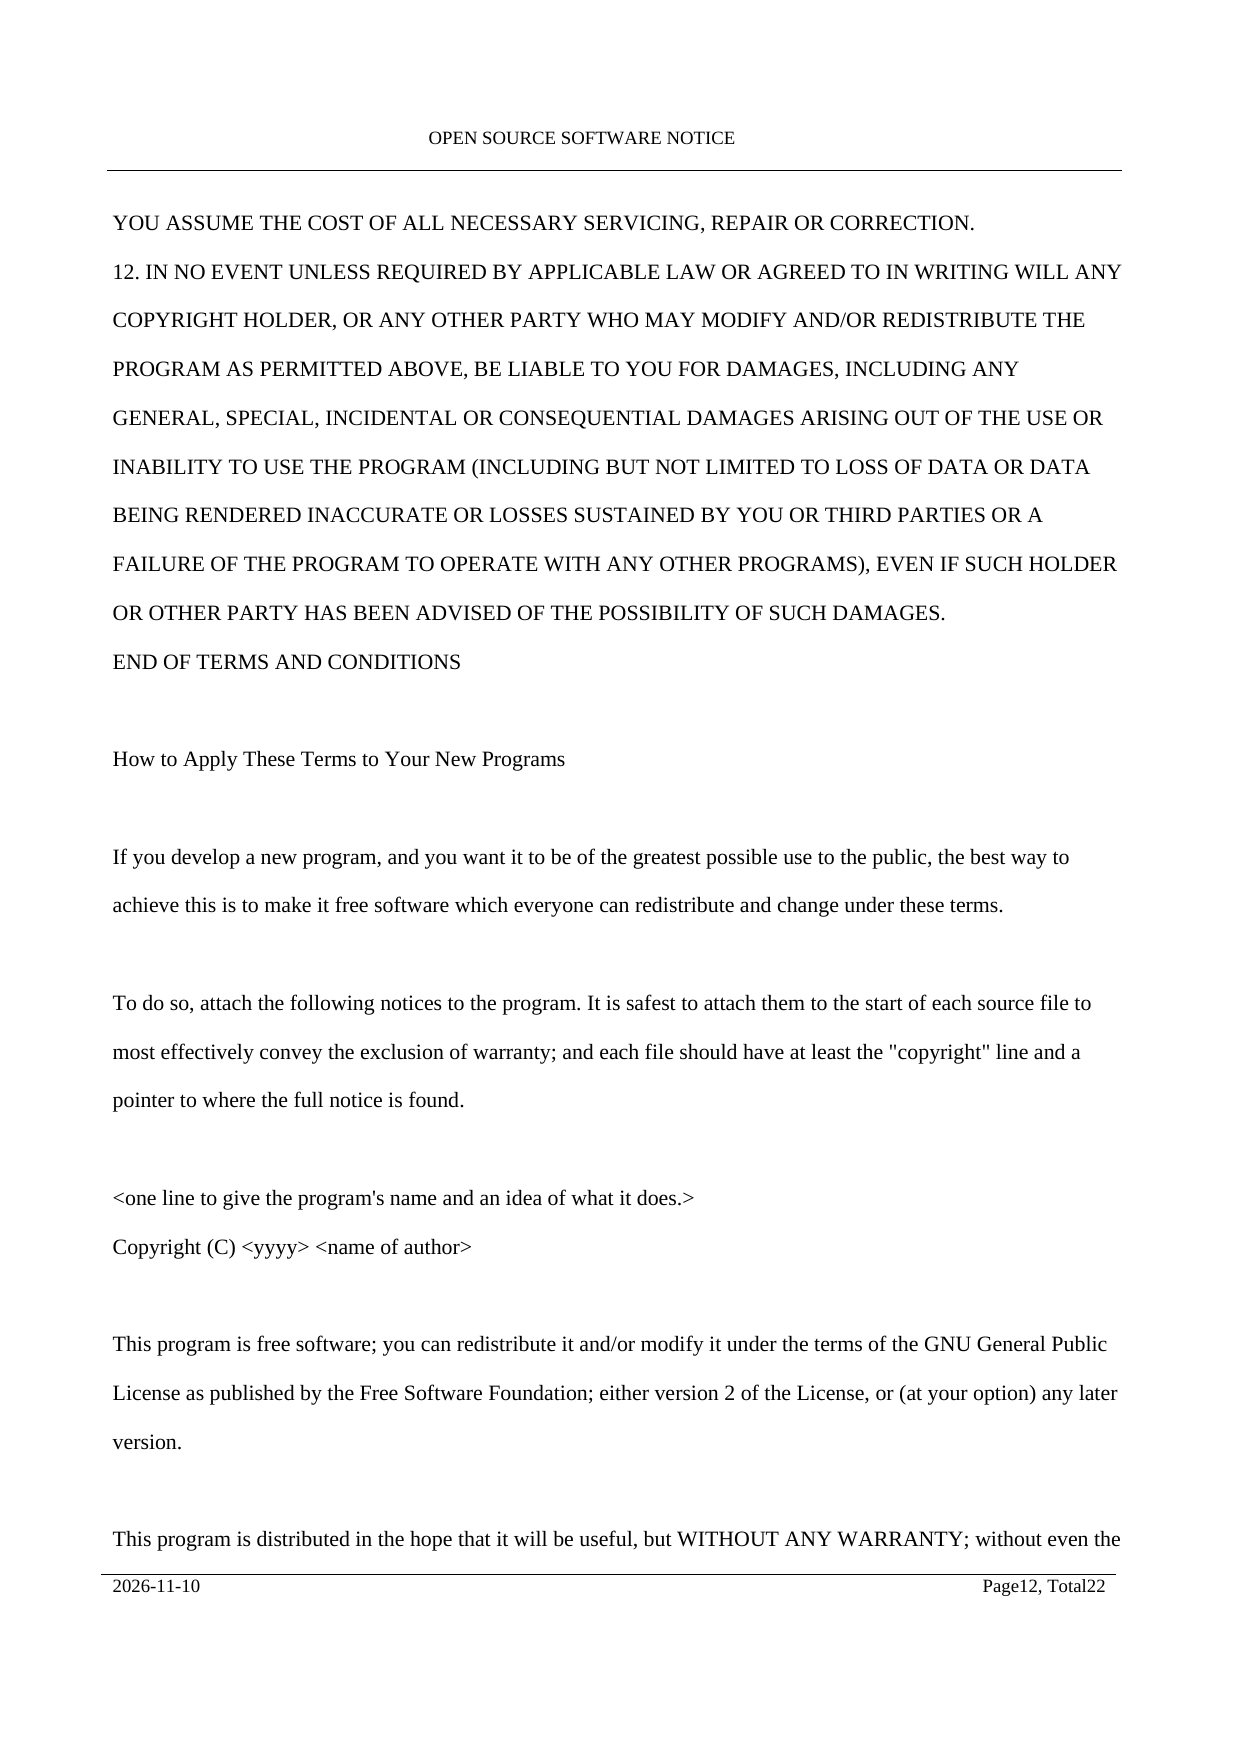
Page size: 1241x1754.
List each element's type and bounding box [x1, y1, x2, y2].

text [112, 206, 1128, 1555]
